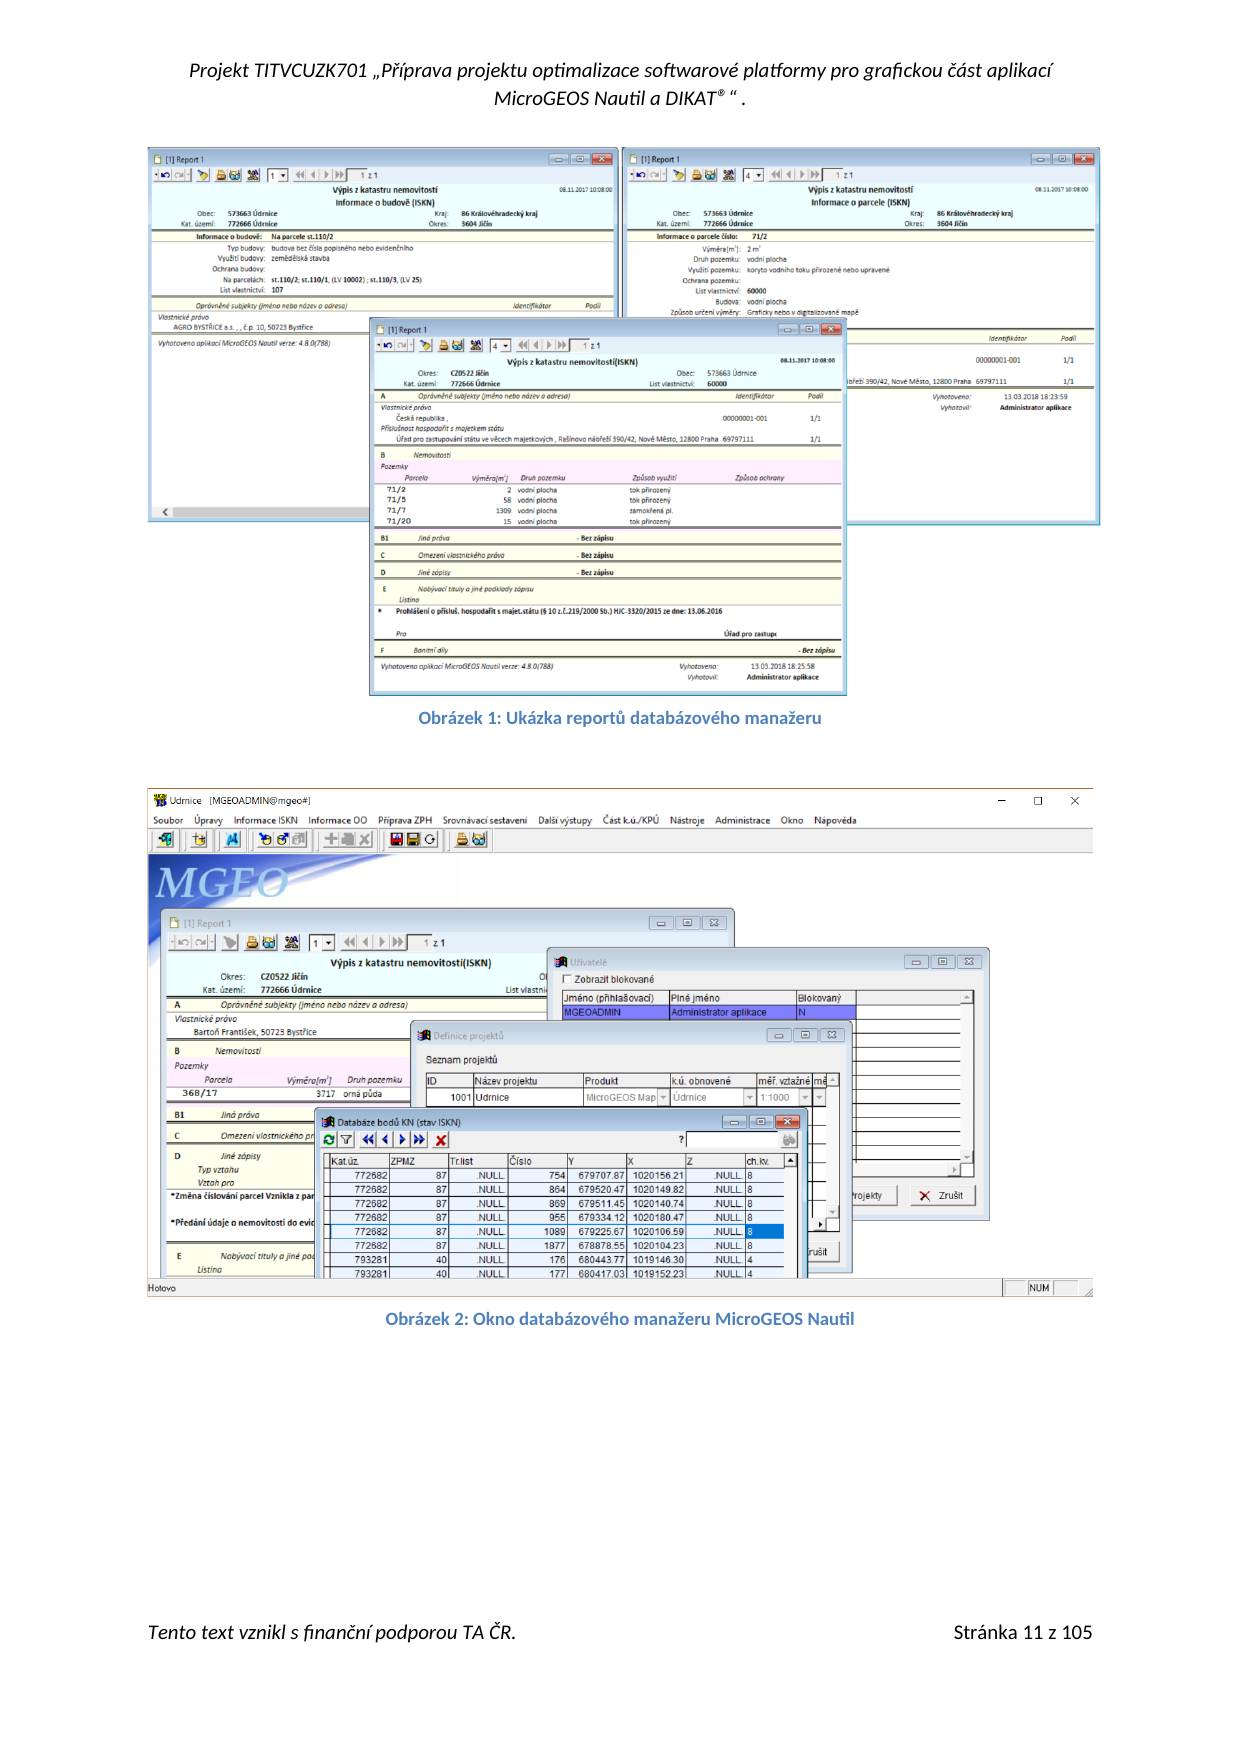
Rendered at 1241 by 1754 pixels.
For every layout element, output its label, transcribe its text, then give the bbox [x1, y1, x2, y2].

picture [147, 147, 1101, 696]
picture [147, 788, 1093, 1297]
